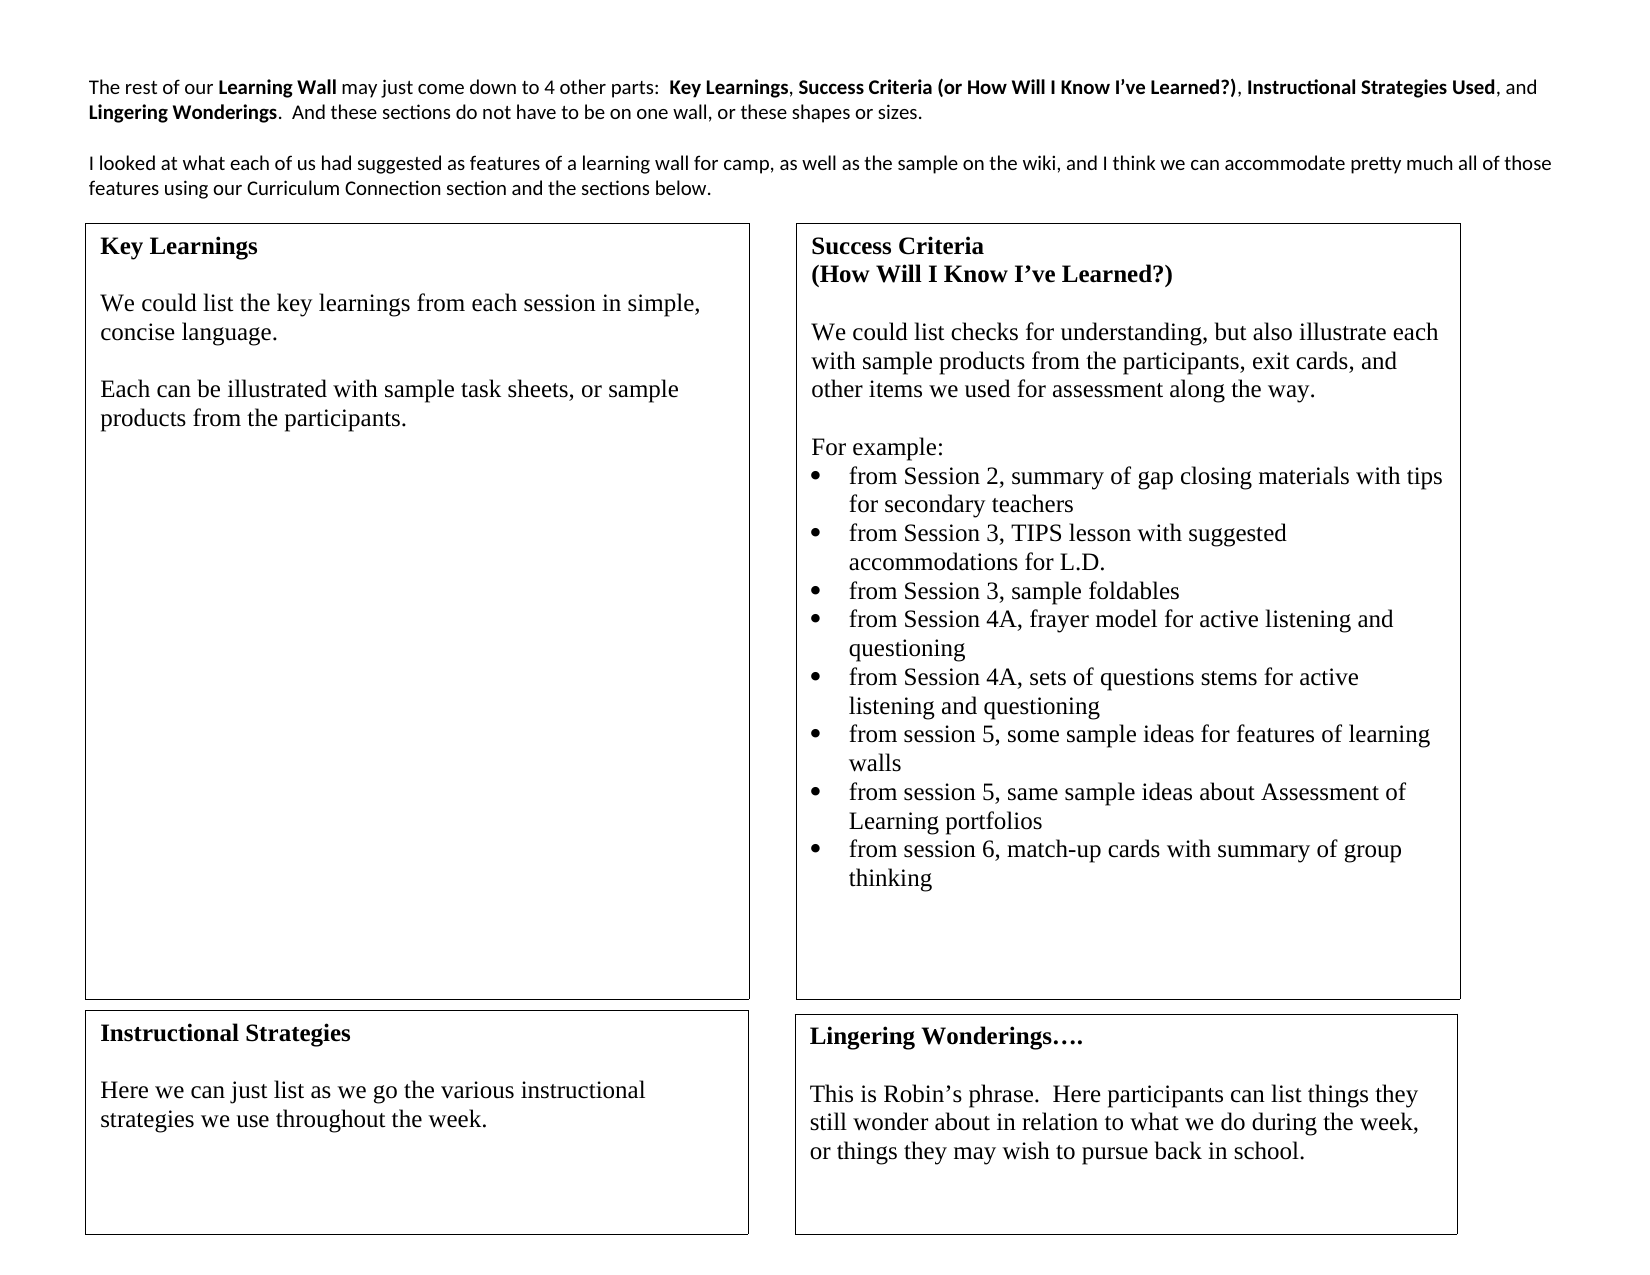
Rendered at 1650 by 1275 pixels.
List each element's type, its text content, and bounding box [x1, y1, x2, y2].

text I looked at what each of us had suggested as features of a learning wall for camp, as well as the sample on the wiki, and I think we can accommodate pretty much all of those features using our Curriculum Connection section and the sections below. [89, 150, 1591, 201]
text The rest of our Learning Wall may just come down to 4 other parts: Key Learnings, Success Criteria (or How Will I Know I’ve Learned?), Instructional Strategies Used, and Lingering Wonderings. And these sections do not have to be on one wall, or these shapes or sizes. [89, 74, 1591, 125]
